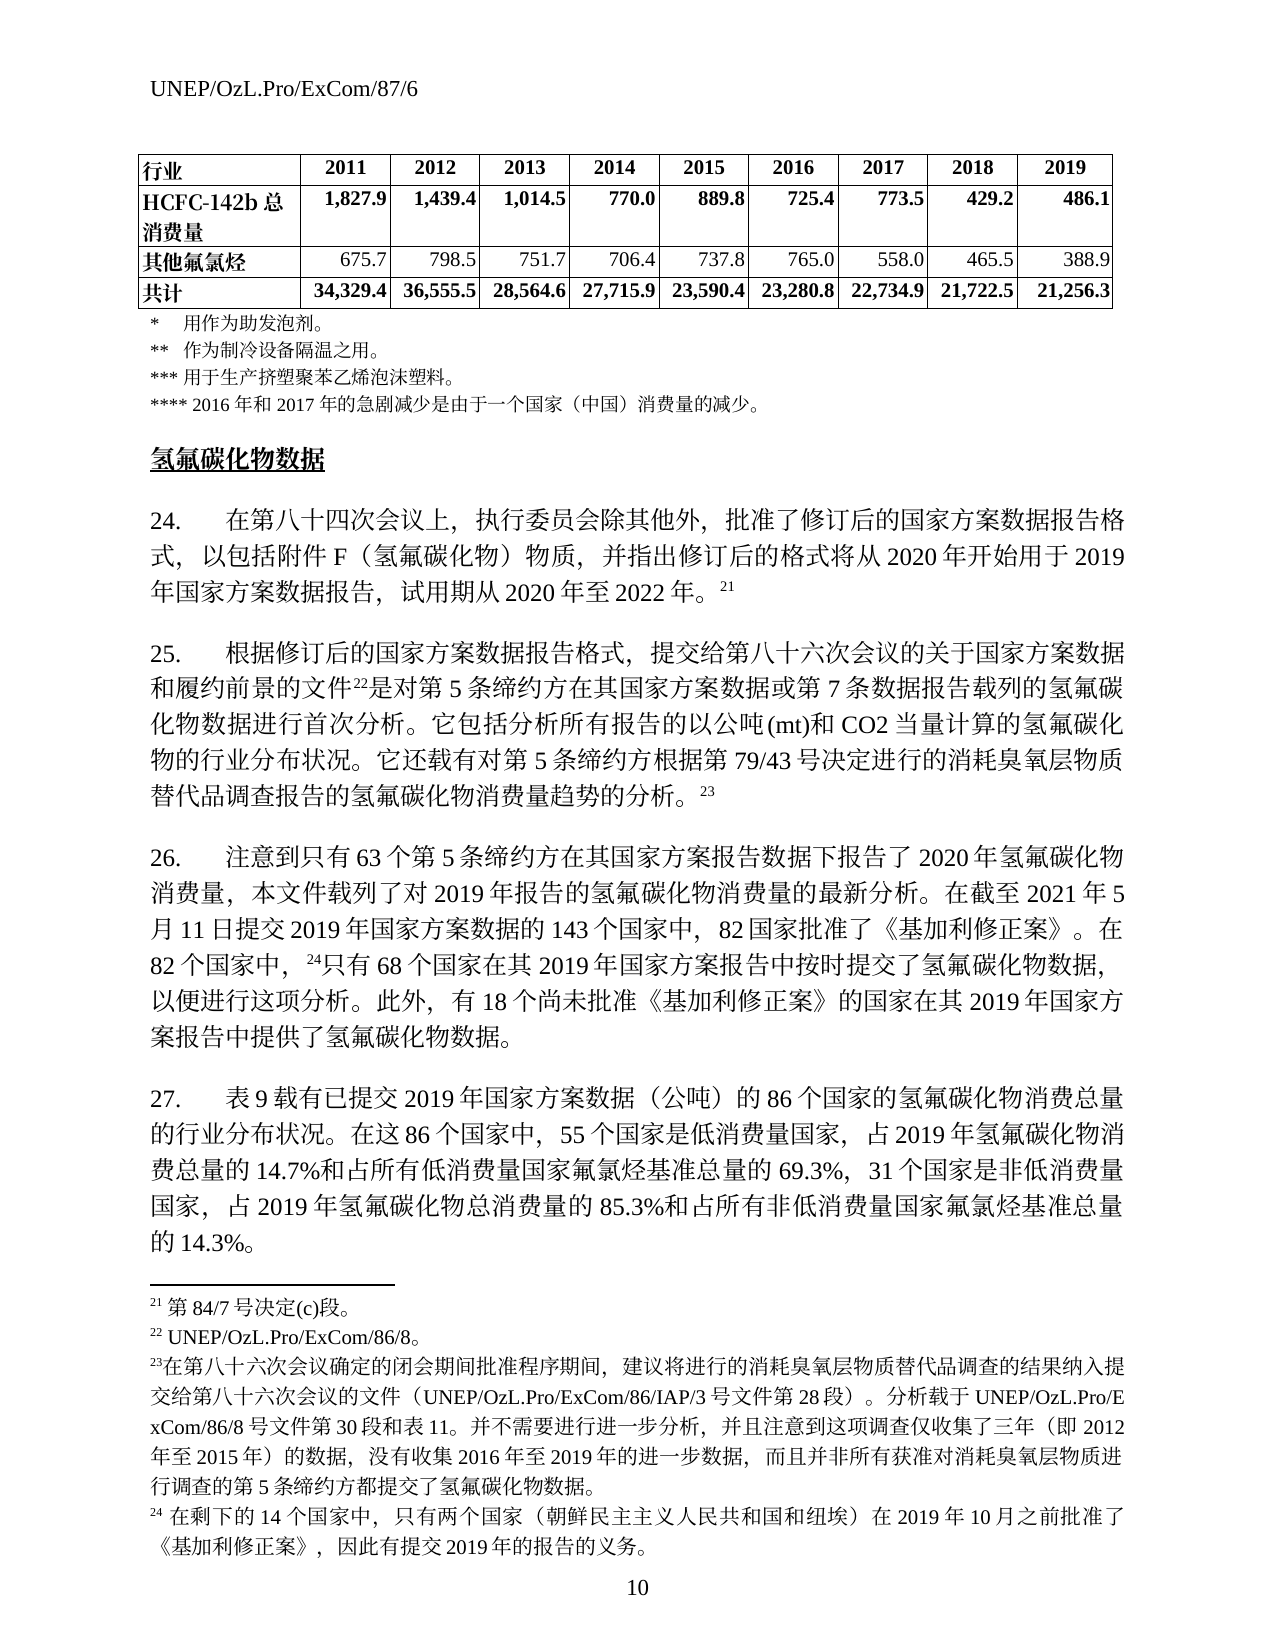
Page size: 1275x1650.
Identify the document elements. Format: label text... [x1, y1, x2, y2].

table_cell 23,280.8 [749, 278, 838, 308]
table_cell 388.9 [1018, 247, 1112, 277]
table_header 2011 [301, 155, 390, 185]
table_cell 36,555.5 [391, 278, 479, 308]
table_cell 486.1 [1018, 186, 1112, 246]
table_header 2014 [570, 155, 659, 185]
table_cell 429.2 [928, 186, 1017, 246]
table_cell 737.8 [660, 247, 748, 277]
table_header 2012 [391, 155, 479, 185]
table_header 2019 [1018, 155, 1112, 185]
subtitle 表9载有已提交2019年国家方案数据（公吨）的86个国家的氢氟碳化物消费总量的行业分布状况。在这86个国家中，55个国家是低消费量国家，占2019年氢氟碳化物消费总量的14.7%和占所有低消费量国家氟氯烃基准总量的69.3%，31个国家是非低消费量国家，占2019年氢氟碳化物总消费量的85.3%和占所有非低消费量国家氟氯烃基准总量的14.3%。 [150, 1078, 1125, 1258]
table_cell 其他氟氯烃 [139, 247, 300, 277]
table_cell 23,590.4 [660, 278, 748, 308]
table_cell 34,329.4 [301, 278, 390, 308]
text ** 作为制冷设备隔温之用。 [150, 336, 1125, 363]
table_cell 1,014.5 [480, 186, 569, 246]
text 氢氟碳化物数据 [150, 439, 1125, 475]
subtitle 在第八十四次会议上，执行委员会除其他外，批准了修订后的国家方案数据报告格式，以包括附件F（氢氟碳化物）物质，并指出修订后的格式将从2020年开始用于2019年国家方案数据报告，试用期从2020年至2022年。 [150, 500, 1125, 608]
table_cell 798.5 [391, 247, 479, 277]
table_cell 765.0 [749, 247, 838, 277]
table_cell 465.5 [928, 247, 1017, 277]
table_header 2018 [928, 155, 1017, 185]
table_cell HCFC-142b总消费量 [139, 186, 300, 246]
table_cell 558.0 [839, 247, 927, 277]
text * 用作为助发泡剂。 [150, 309, 1125, 336]
table_header 2017 [839, 155, 927, 185]
table_cell 22,734.9 [839, 278, 927, 308]
table_cell 725.4 [749, 186, 838, 246]
table_cell 1,439.4 [391, 186, 479, 246]
table_cell 1,827.9 [301, 186, 390, 246]
table_header 行业 [139, 155, 300, 185]
table_header 2016 [749, 155, 838, 185]
table_cell 751.7 [480, 247, 569, 277]
table_cell 共计 [139, 278, 300, 308]
table_cell 21,256.3 [1018, 278, 1112, 308]
table_cell 770.0 [570, 186, 659, 246]
table_header 2015 [660, 155, 748, 185]
text **** 2016 年和 2017 年的急剧减少是由于一个国家（中国）消费量的减少。 [150, 390, 1125, 417]
text *** 用于生产挤塑聚苯乙烯泡沫塑料。 [150, 363, 1125, 390]
subtitle 注意到只有63个第5条缔约方在其国家方案报告数据下报告了2020年氢氟碳化物消费量，本文件载列了对2019年报告的氢氟碳化物消费量的最新分析。在截至2021年5月11日提交2019年国家方案数据的143个国家中，82国家批准了《基加利修正案》。在82个国家中，只有68个国家在其2019年国家方案报告中按时提交了氢氟碳化物数据，以便进行这项分析。此外，有18个尚未批准《基加利修正案》的国家在其2019年国家方案报告中提供了氢氟碳化物数据。 [150, 838, 1125, 1053]
table_cell 21,722.5 [928, 278, 1017, 308]
table_header 2013 [480, 155, 569, 185]
table_cell 28,564.6 [480, 278, 569, 308]
table_cell 675.7 [301, 247, 390, 277]
table_cell 889.8 [660, 186, 748, 246]
table_cell 773.5 [839, 186, 927, 246]
subtitle 根据修订后的国家方案数据报告格式，提交给第八十六次会议的关于国家方案数据和履约前景的文件是对第5条缔约方在其国家方案数据或第7条数据报告载列的氢氟碳化物数据进行首次分析。它包括分析所有报告的以公吨(mt)和CO2当量计算的氢氟碳化物的行业分布状况。它还载有对第5条缔约方根据第79/43号决定进行的消耗臭氧层物质替代品调查报告的氢氟碳化物消费量趋势的分析。 [150, 633, 1125, 813]
table_cell 706.4 [570, 247, 659, 277]
table_cell 27,715.9 [570, 278, 659, 308]
